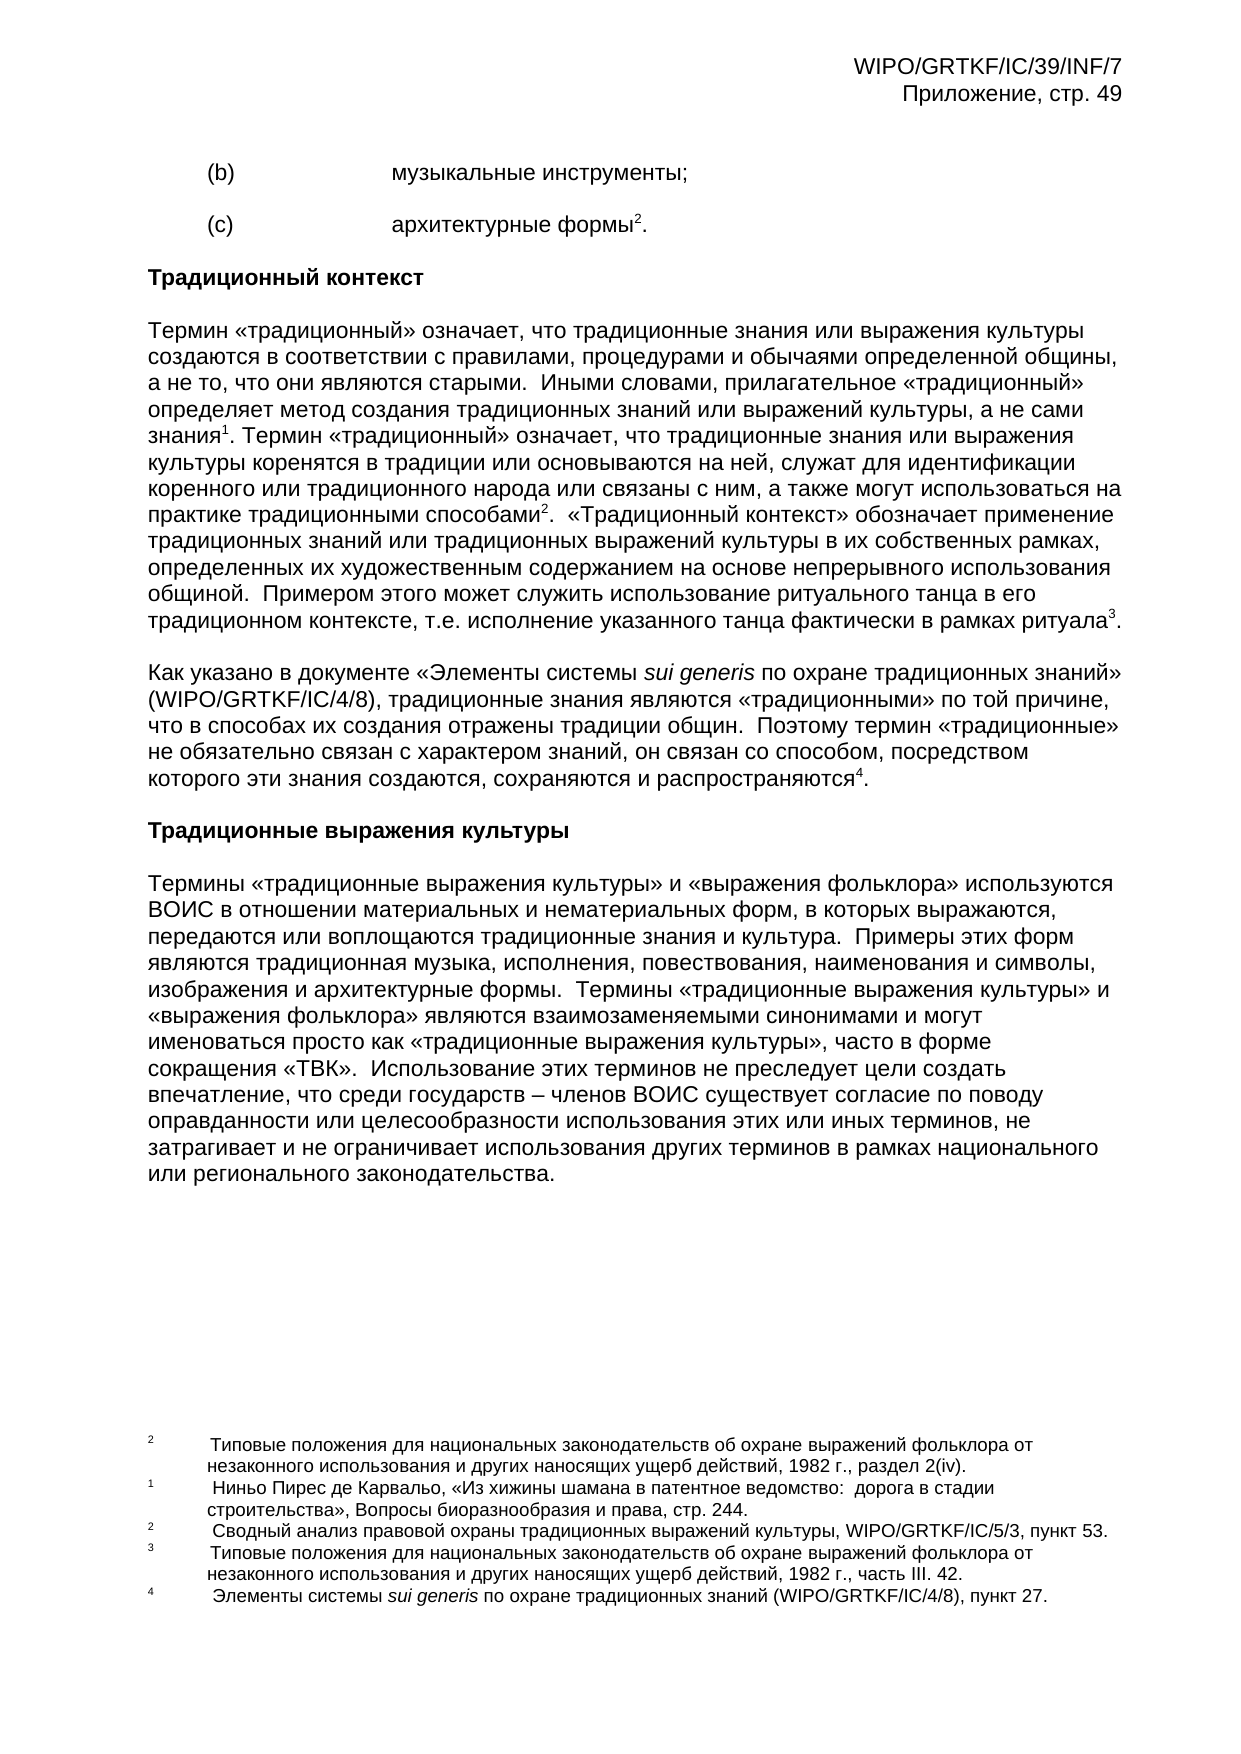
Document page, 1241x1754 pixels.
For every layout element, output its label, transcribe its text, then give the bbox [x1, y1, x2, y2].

subtitle Традиционные выражения культуры [148, 817, 1122, 844]
text Термин «традиционный» означает, что традиционные знания или выражения культуры создаются в соответствии с правилами, процедурами и обычаями определенной общины, а не то, что они являются старыми. Иными словами, прилагательное «традиционный» определяет метод создания традиционных знаний или выражений культуры, а не сами знания. Термин «традиционный» означает, что традиционные знания или выражения культуры коренятся в традиции или основываются на ней, служат для идентификации коренного или традиционного народа или связаны с ним, а также могут использоваться на практике традиционными способами. «Традиционный контекст» обозначает применение традиционных знаний или традиционных выражений культуры в их собственных рамках, определенных их художественным содержанием на основе непрерывного использования общиной. Примером этого может служить использование ритуального танца в его традиционном контексте, т.е. исполнение указанного танца фактически в рамках ритуала. [148, 317, 1122, 633]
list музыкальные инструменты; [207, 158, 1122, 185]
subtitle Традиционный контекст [148, 264, 1122, 290]
text Термины «традиционные выражения культуры» и «выражения фольклора» используются ВОИС в отношении материальных и нематериальных форм, в которых выражаются, передаются или воплощаются традиционные знания и культура. Примеры этих форм являются традиционная музыка, исполнения, повествования, наименования и символы, изображения и архитектурные формы. Термины «традиционные выражения культуры» и «выражения фольклора» являются взаимозаменяемыми синонимами и могут именоваться просто как «традиционные выражения культуры», часто в форме сокращения «ТВК». Использование этих терминов не преследует цели создать впечатление, что среди государств – членов ВОИС существует согласие по поводу оправданности или целесообразности использования этих или иных терминов, не затрагивает и не ограничивает использования других терминов в рамках национального или регионального законодательства. [148, 870, 1122, 1186]
text Как указано в документе «Элементы системы sui generis по охране традиционных знаний» (WIPO/GRTKF/IC/4/8), традиционные знания являются «традиционными» по той причине, что в способах их создания отражены традиции общин. Поэтому термин «традиционные» не обязательно связан с характером знаний, он связан со способом, посредством которого эти знания создаются, сохраняются и распространяются. [148, 659, 1122, 791]
list архитектурные формы. [207, 211, 1122, 238]
